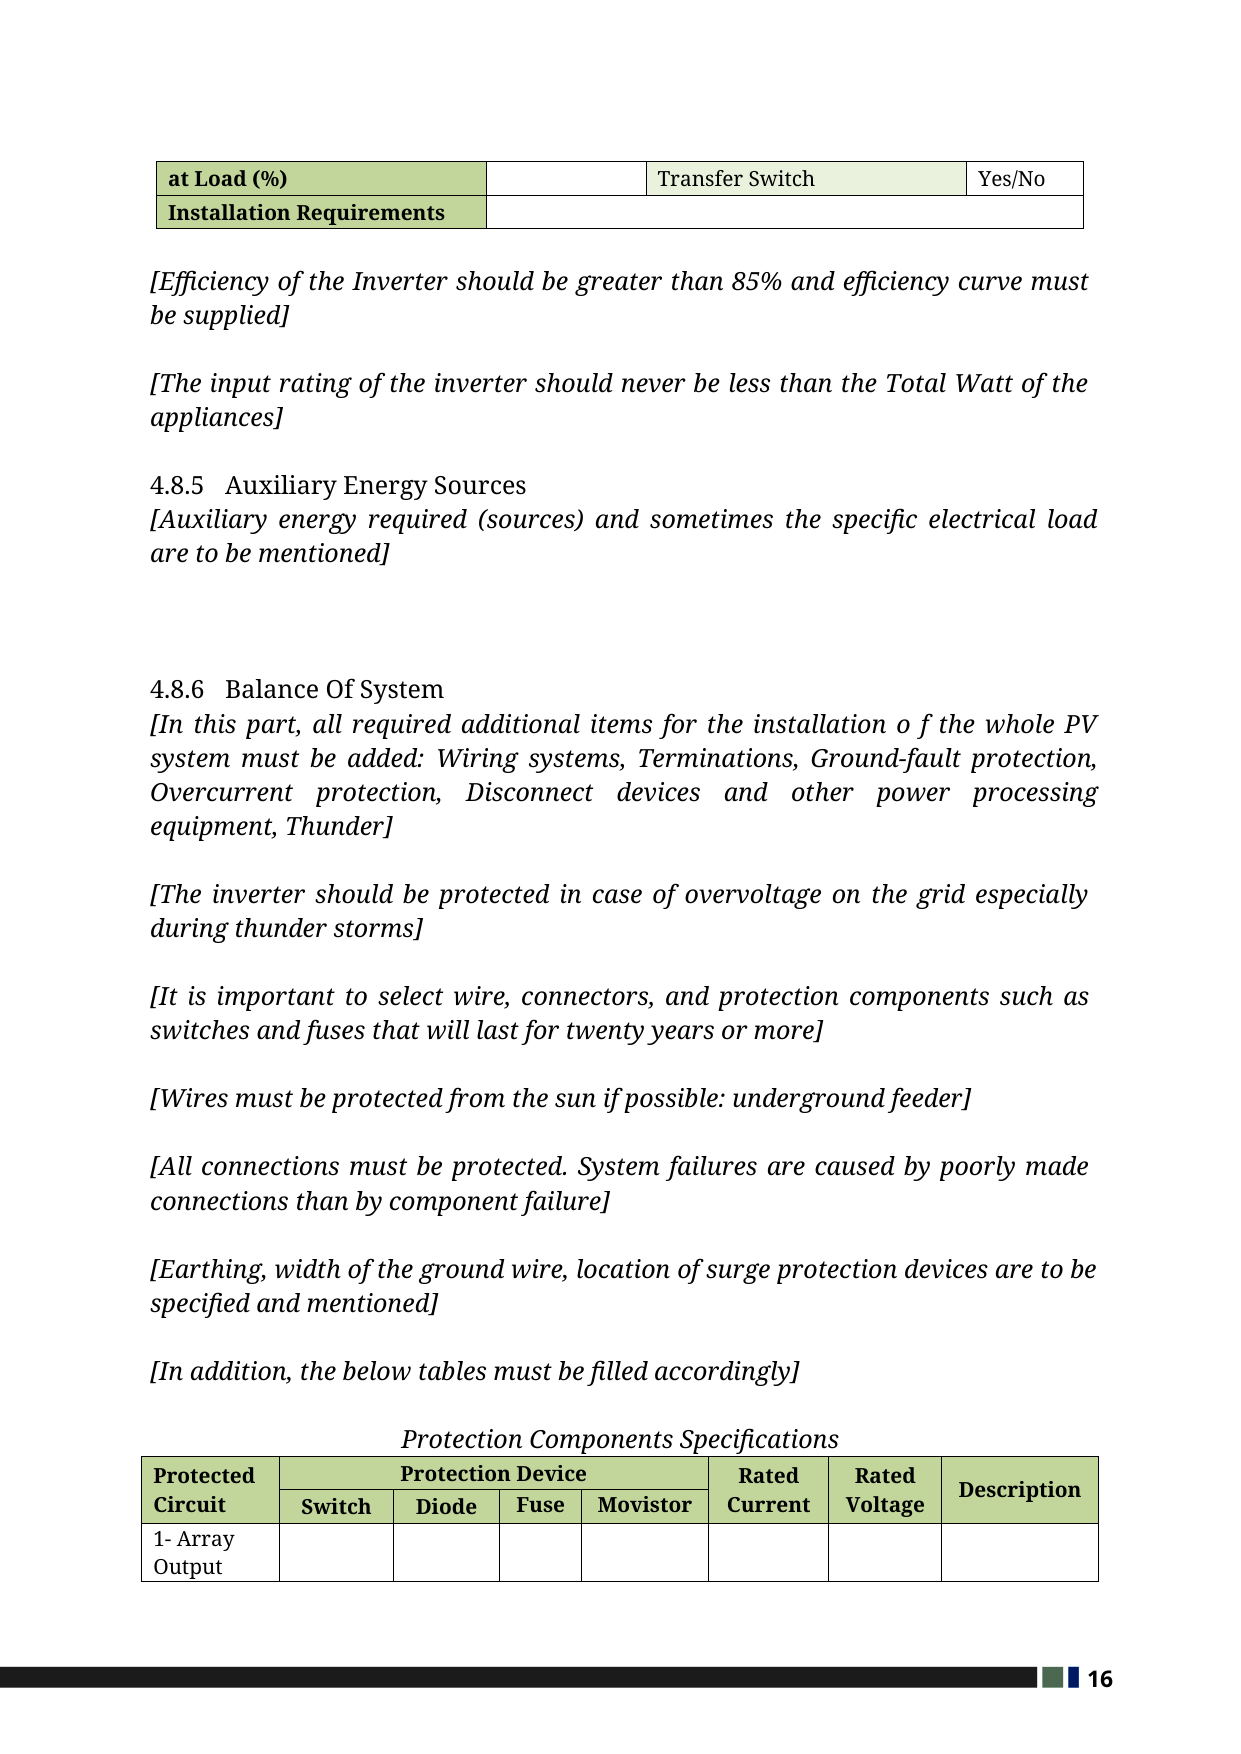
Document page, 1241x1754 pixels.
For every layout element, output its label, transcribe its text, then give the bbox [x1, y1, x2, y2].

table_cell [500, 1524, 581, 1581]
text [Auxiliary energy required (sources) and sometimes the specific electrical load are to be mentioned] [150, 502, 1098, 570]
table_cell Required Inverter Efficiency at Load (%) [157, 162, 486, 195]
table_cell Switch [280, 1490, 393, 1523]
table_header Protection Device [280, 1457, 708, 1489]
table_cell Movistor [582, 1490, 708, 1523]
text [The input rating of the inverter should never be less than the Total Watt of the appliances] [150, 366, 1090, 434]
text Protection Components Specifications [150, 1422, 1090, 1456]
table_cell Yes/No [967, 162, 1083, 195]
text [Wires must be protected from the sun if possible: underground feeder] [150, 1081, 1090, 1115]
text [All connections must be protected. System failures are caused by poorly made connections than by component failure] [150, 1149, 1090, 1217]
list Auxiliary Energy Sources [150, 468, 1090, 502]
table_cell [487, 162, 646, 195]
table_header Protected Circuit [142, 1457, 279, 1523]
text [It is important to select wire, connectors, and protection components such as switches and fuses that will last for twenty years or more] [150, 979, 1090, 1047]
table_header Rated Voltage [829, 1457, 941, 1523]
table_header Rated Current [709, 1457, 828, 1523]
table_cell 1- Array Output [142, 1524, 279, 1581]
text [In addition, the below tables must be filled accordingly] [150, 1353, 1098, 1387]
table_cell [582, 1524, 708, 1581]
table_cell Diode [394, 1490, 499, 1523]
table_cell Transfer Switch [647, 162, 966, 195]
text [The inverter should be protected in case of overvoltage on the grid especially during thunder storms] [150, 877, 1090, 945]
table_cell [394, 1524, 499, 1581]
table_cell Fuse [500, 1490, 581, 1523]
table_cell [280, 1524, 393, 1581]
picture [0, 1597, 1234, 1754]
table_cell [829, 1524, 941, 1581]
text [In this part, all required additional items for the installation o f the whole PV system must be added: Wiring systems, Terminations, Ground-fault protection, Overcurrent protection, Disconnect devices and other power processing equipment, Thunder] [150, 706, 1098, 842]
table_cell [942, 1524, 1098, 1581]
list Balance Of System [150, 672, 1090, 706]
table_cell [487, 196, 1083, 228]
table_cell [709, 1524, 828, 1581]
text [Earthing, width of the ground wire, location of surge protection devices are to be specified and mentioned] [150, 1251, 1098, 1319]
text [Efficiency of the Inverter should be greater than 85% and efficiency curve must be supplied] [150, 263, 1090, 332]
table_cell Installation Requirements [157, 196, 486, 228]
table_header Description [942, 1457, 1098, 1523]
